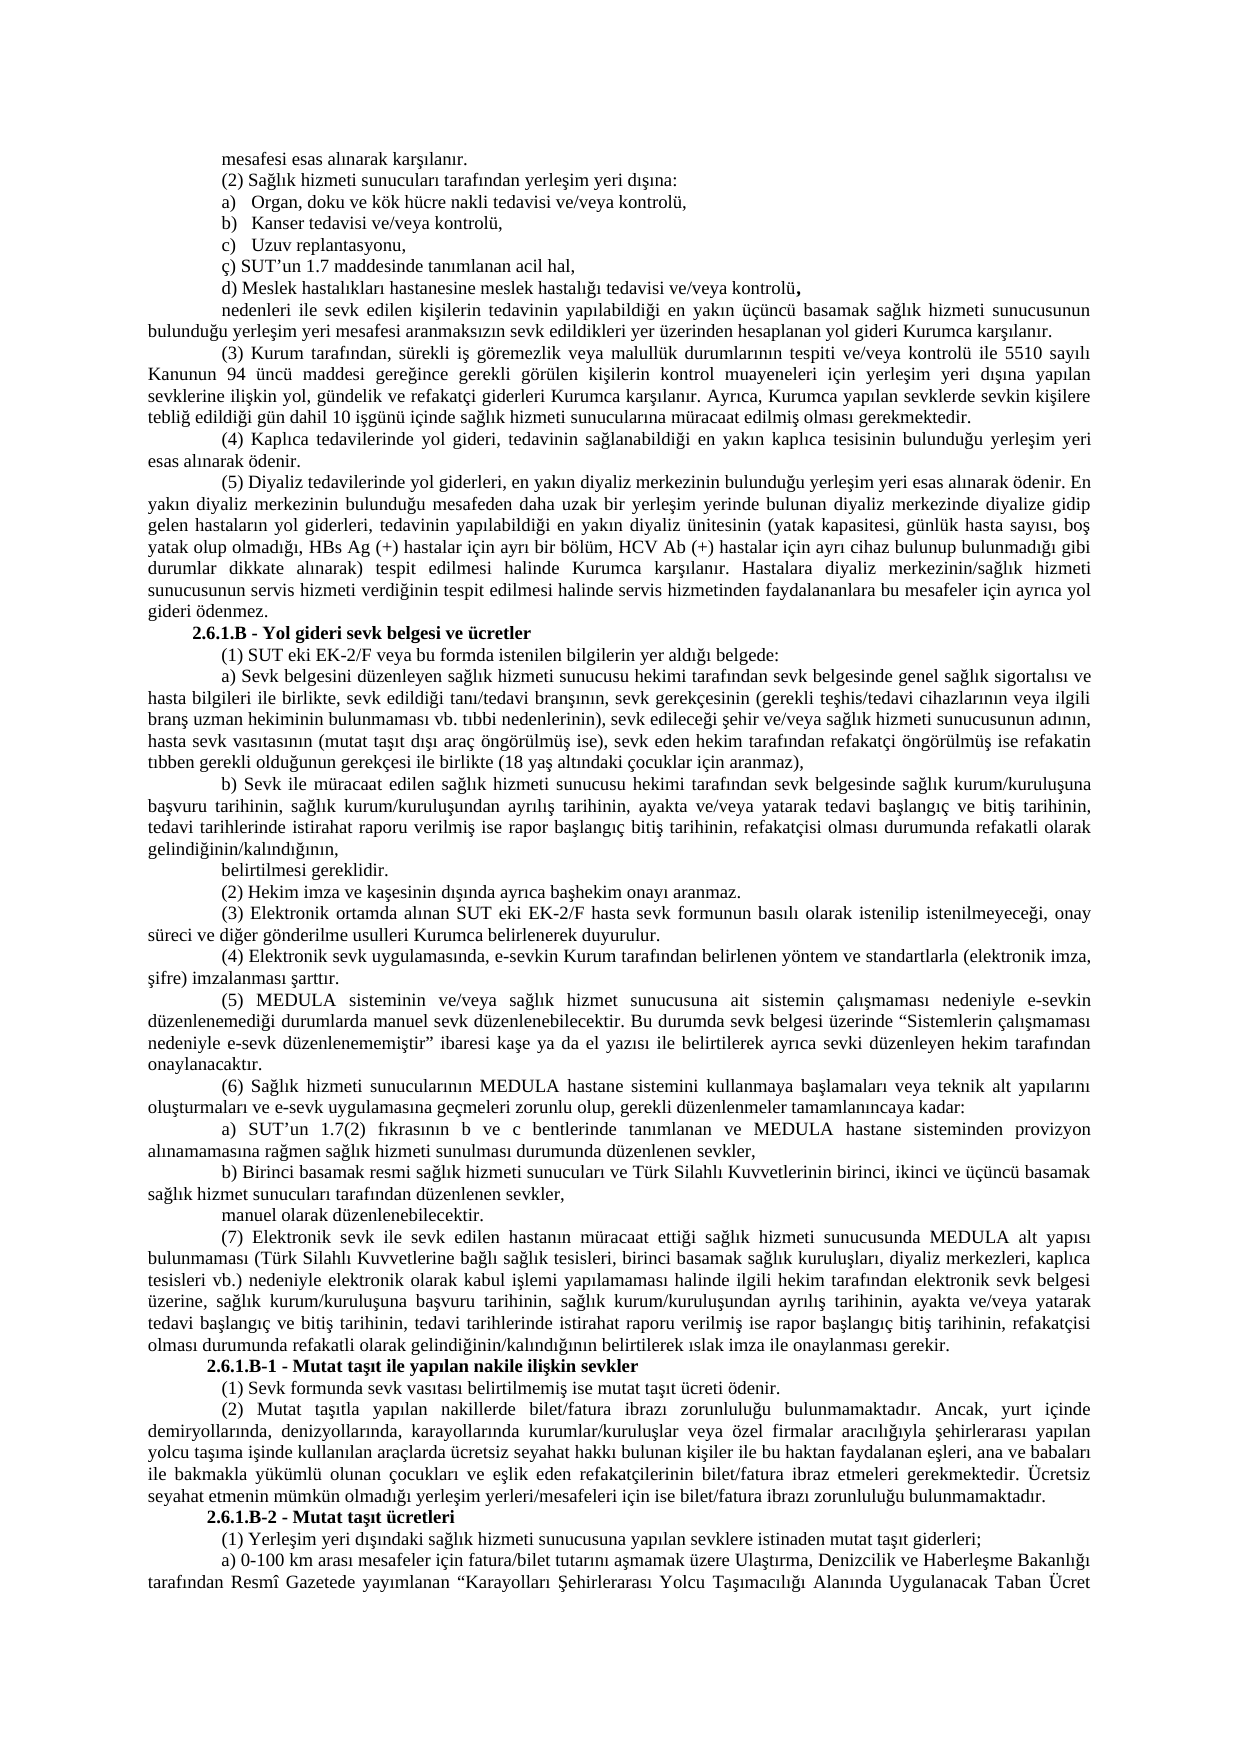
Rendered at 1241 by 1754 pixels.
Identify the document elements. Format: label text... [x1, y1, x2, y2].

text (1) Yerleşim yeri dışındaki sağlık hizmeti sunucusuna yapılan sevklere istinaden mutat taşıt giderleri; [148, 1528, 1093, 1549]
text a) Sevk belgesini düzenleyen sağlık hizmeti sunucusu hekimi tarafından sevk belgesinde genel sağlık sigortalısı ve hasta bilgileri ile birlikte, sevk edildiği tanı/tedavi branşının, sevk gerekçesinin (gerekli teşhis/tedavi cihazlarının veya ilgili branş uzman hekiminin bulunmaması vb. tıbbi nedenlerinin), sevk edileceği şehir ve/veya sağlık hizmeti sunucusunun adının, hasta sevk vasıtasının (mutat taşıt dışı araç öngörülmüş ise), sevk eden hekim tarafından refakatçi öngörülmüş ise refakatin tıbben gerekli olduğunun gerekçesi ile birlikte (18 yaş altındaki çocuklar için aranmaz), [148, 665, 1093, 773]
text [148, 1549, 1093, 1592]
text b) Sevk ile müracaat edilen sağlık hizmeti sunucusu hekimi tarafından sevk belgesinde sağlık kurum/kuruluşuna başvuru tarihinin, sağlık kurum/kuruluşundan ayrılış tarihinin, ayakta ve/veya yatarak tedavi başlangıç ve bitiş tarihinin, tedavi tarihlerinde istirahat raporu verilmiş ise rapor başlangıç bitiş tarihinin, refakatçisi olması durumunda refakatli olarak gelindiğinin/kalındığının, [148, 773, 1093, 859]
text (5) MEDULA sisteminin ve/veya sağlık hizmet sunucusuna ait sistemin çalışmaması nedeniyle e-sevkin düzenlenemediği durumlarda manuel sevk düzenlenebilecektir. Bu durumda sevk belgesi üzerinde “Sistemlerin çalışmaması nedeniyle e-sevk düzenlenememiştir” ibaresi kaşe ya da el yazısı ile belirtilerek ayrıca sevki düzenleyen hekim tarafından onaylanacaktır. [148, 988, 1093, 1075]
subtitle 2.6.1.B-1 - Mutat taşıt ile yapılan nakile ilişkin sevkler [148, 1355, 1093, 1377]
text ç) SUT’un 1.7 maddesinde tanımlanan acil hal, [148, 255, 1093, 277]
subtitle 2.6.1.B - Yol gideri sevk belgesi ve ücretler [148, 622, 1093, 643]
list Uzuv replantasyonu, [148, 234, 1093, 255]
text (5) Diyaliz tedavilerinde yol giderleri, en yakın diyaliz merkezinin bulunduğu yerleşim yeri esas alınarak ödenir. En yakın diyaliz merkezinin bulunduğu mesafeden daha uzak bir yerleşim yerinde bulunan diyaliz merkezinde diyalize gidip gelen hastaların yol giderleri, tedavinin yapılabildiği en yakın diyaliz ünitesinin (yatak kapasitesi, günlük hasta sayısı, boş yatak olup olmadığı, HBs Ag (+) hastalar için ayrı bir bölüm, HCV Ab (+) hastalar için ayrı cihaz bulunup bulunmadığı gibi durumlar dikkate alınarak) tespit edilmesi halinde Kurumca karşılanır. Hastalara diyaliz merkezinin/sağlık hizmeti sunucusunun servis hizmeti verdiğinin tespit edilmesi halinde servis hizmetinden faydalananlara bu mesafeler için ayrıca yol gideri ödenmez. [148, 471, 1093, 622]
text (2) Sağlık hizmeti sunucuları tarafından yerleşim yeri dışına: [148, 169, 1093, 191]
text (3) Kurum tarafından, sürekli iş göremezlik veya malullük durumlarının tespiti ve/veya kontrolü ile 5510 sayılı Kanunun 94 üncü maddesi gereğince gerekli görülen kişilerin kontrol muayeneleri için yerleşim yeri dışına yapılan sevklerine ilişkin yol, gündelik ve refakatçi giderleri Kurumca karşılanır. Ayrıca, Kurumca yapılan sevklerde sevkin kişilere tebliğ edildiği gün dahil 10 işgünü içinde sağlık hizmeti sunucularına müracaat edilmiş olması gerekmektedir. [148, 342, 1093, 428]
text (4) Elektronik sevk uygulamasında, e-sevkin Kurum tarafından belirlenen yöntem ve standartlarla (elektronik imza, şifre) imzalanması şarttır. [148, 945, 1093, 988]
text (7) Elektronik sevk ile sevk edilen hastanın müracaat ettiği sağlık hizmeti sunucusunda MEDULA alt yapısı bulunmaması (Türk Silahlı Kuvvetlerine bağlı sağlık tesisleri, birinci basamak sağlık kuruluşları, diyaliz merkezleri, kaplıca tesisleri vb.) nedeniyle elektronik olarak kabul işlemi yapılamaması halinde ilgili hekim tarafından elektronik sevk belgesi üzerine, sağlık kurum/kuruluşuna başvuru tarihinin, sağlık kurum/kuruluşundan ayrılış tarihinin, ayakta ve/veya yatarak tedavi başlangıç ve bitiş tarihinin, tedavi tarihlerinde istirahat raporu verilmiş ise rapor başlangıç bitiş tarihinin, refakatçisi olması durumunda refakatli olarak gelindiğinin/kalındığının belirtilerek ıslak imza ile onaylanması gerekir. [148, 1226, 1093, 1355]
text nedenleri ile sevk edilen kişilerin tedavinin yapılabildiği en yakın üçüncü basamak sağlık hizmeti sunucusunun bulunduğu yerleşim yeri mesafesi aranmaksızın sevk edildikleri yer üzerinden hesaplanan yol gideri Kurumca karşılanır. [148, 298, 1093, 342]
text a) SUT’un 1.7(2) fıkrasının b ve c bentlerinde tanımlanan ve MEDULA hastane sisteminden provizyon alınamamasına rağmen sağlık hizmeti sunulması durumunda düzenlenen sevkler, [148, 1118, 1093, 1161]
text (2) Mutat taşıtla yapılan nakillerde bilet/fatura ibrazı zorunluluğu bulunmamaktadır. Ancak, yurt içinde demiryollarında, denizyollarında, karayollarında kurumlar/kuruluşlar veya özel firmalar aracılığıyla şehirlerarası yapılan yolcu taşıma işinde kullanılan araçlarda ücretsiz seyahat hakkı bulunan kişiler ile bu haktan faydalanan eşleri, ana ve babaları ile bakmakla yükümlü olunan çocukları ve eşlik eden refakatçilerinin bilet/fatura ibraz etmeleri gerekmektedir. Ücretsiz seyahat etmenin mümkün olmadığı yerleşim yerleri/mesafeleri için ise bilet/fatura ibrazı zorunluluğu bulunmamaktadır. [148, 1398, 1093, 1506]
list Kanser tedavisi ve/veya kontrolü, [148, 212, 1093, 234]
text manuel olarak düzenlenebilecektir. [148, 1204, 1093, 1226]
list Organ, doku ve kök hücre nakli tedavisi ve/veya kontrolü, [148, 191, 1093, 212]
text (1) Sevk formunda sevk vasıtası belirtilmemiş ise mutat taşıt ücreti ödenir. [148, 1377, 1093, 1398]
text (6) Sağlık hizmeti sunucularının MEDULA hastane sistemini kullanmaya başlamaları veya teknik alt yapılarını oluşturmaları ve e-sevk uygulamasına geçmeleri zorunlu olup, gerekli düzenlenmeler tamamlanıncaya kadar: [148, 1075, 1093, 1118]
text mesafesi esas alınarak karşılanır. [148, 148, 1093, 169]
text b) Birinci basamak resmi sağlık hizmeti sunucuları ve Türk Silahlı Kuvvetlerinin birinci, ikinci ve üçüncü basamak sağlık hizmet sunucuları tarafından düzenlenen sevkler, [148, 1161, 1093, 1204]
text d) Meslek hastalıkları hastanesine meslek hastalığı tedavisi ve/veya kontrolü, [148, 277, 1093, 298]
text (4) Kaplıca tedavilerinde yol gideri, tedavinin sağlanabildiği en yakın kaplıca tesisinin bulunduğu yerleşim yeri esas alınarak ödenir. [148, 428, 1093, 471]
text (3) Elektronik ortamda alınan SUT eki EK-2/F hasta sevk formunun basılı olarak istenilip istenilmeyeceği, onay süreci ve diğer gönderilme usulleri Kurumca belirlenerek duyurulur. [148, 902, 1093, 945]
text belirtilmesi gereklidir. [148, 859, 1093, 881]
text (2) Hekim imza ve kaşesinin dışında ayrıca başhekim onayı aranmaz. [148, 881, 1093, 902]
text (1) SUT eki EK-2/F veya bu formda istenilen bilgilerin yer aldığı belgede: [148, 643, 1093, 665]
subtitle 2.6.1.B-2 - Mutat taşıt ücretleri [148, 1506, 1093, 1528]
